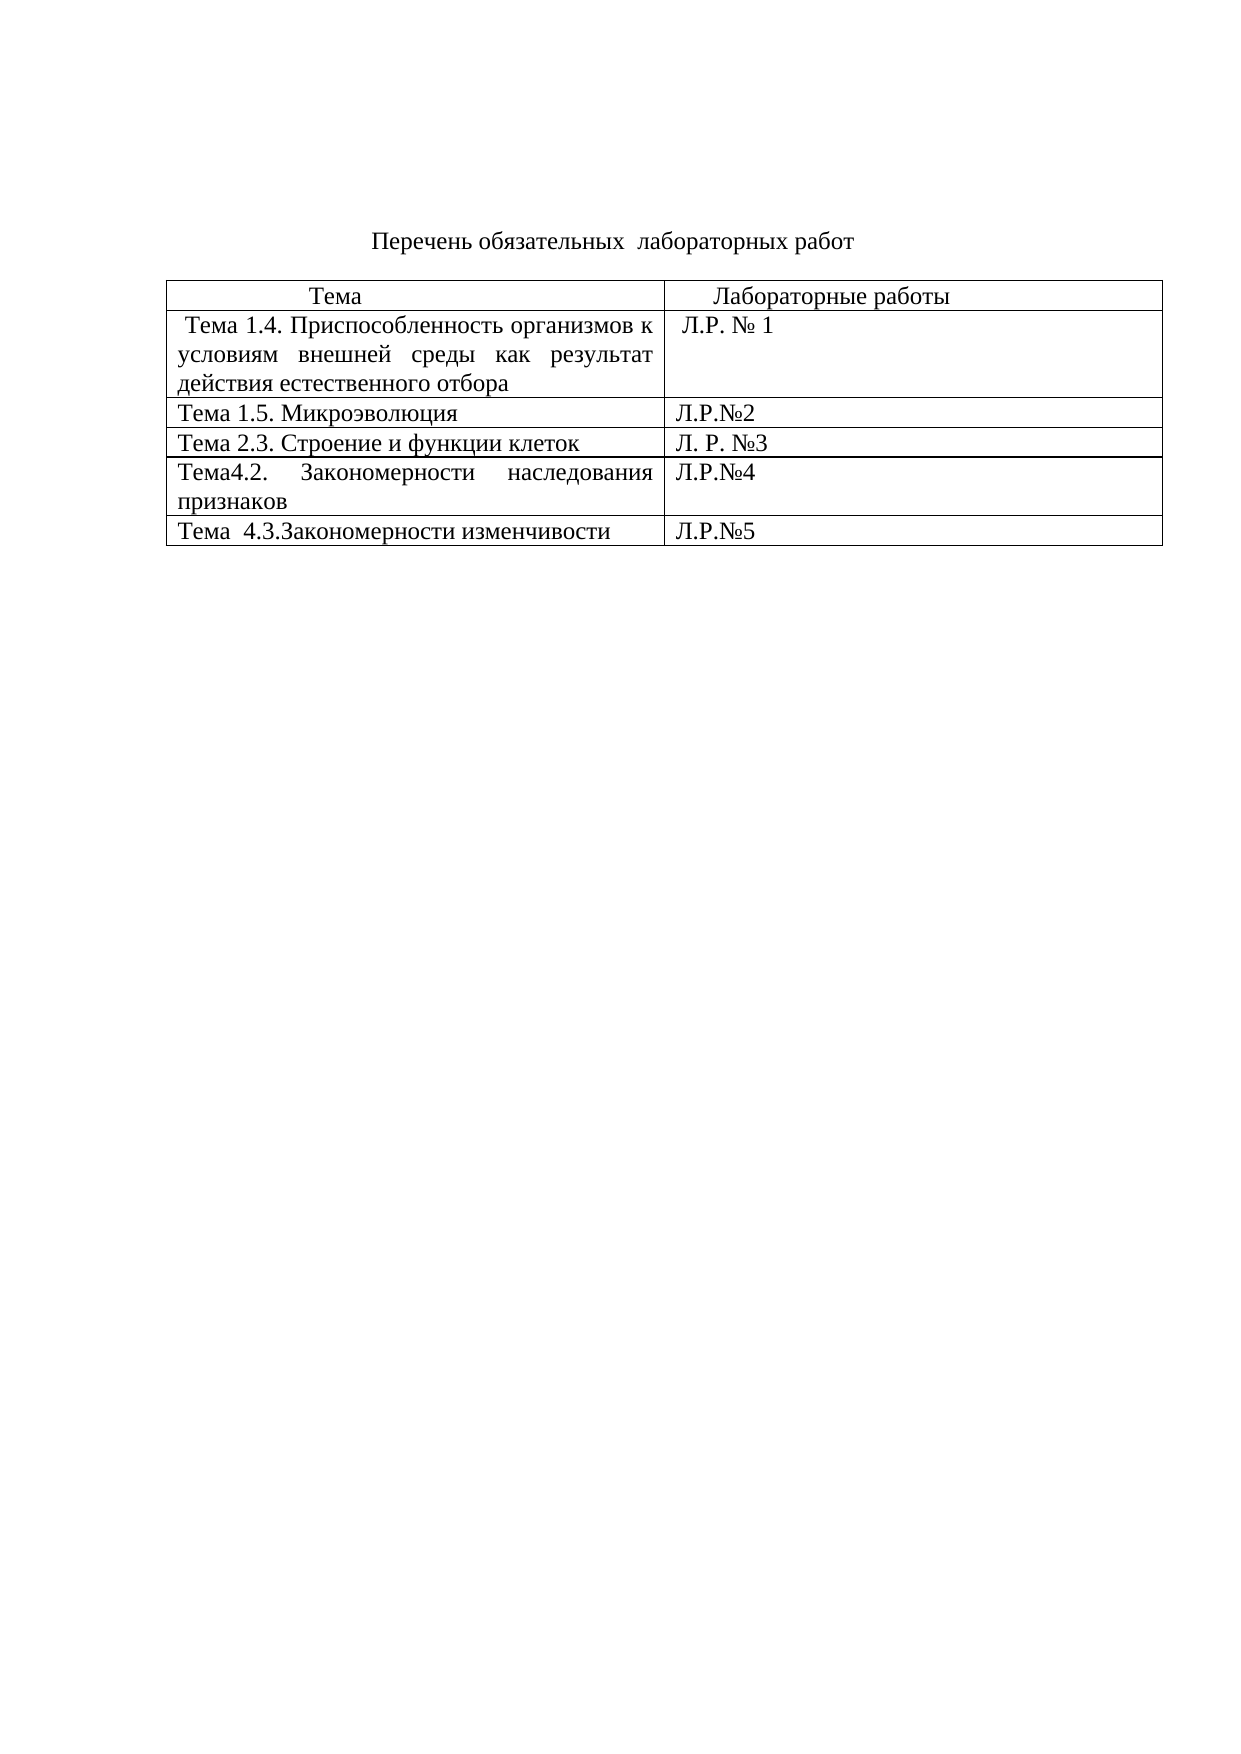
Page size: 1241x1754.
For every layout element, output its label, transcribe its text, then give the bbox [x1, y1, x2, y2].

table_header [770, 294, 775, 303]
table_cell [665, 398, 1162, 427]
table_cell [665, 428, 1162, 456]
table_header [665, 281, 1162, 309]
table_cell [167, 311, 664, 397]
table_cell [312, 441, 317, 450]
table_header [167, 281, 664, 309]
text Перечень обязательных лабораторных работ [177, 226, 1152, 254]
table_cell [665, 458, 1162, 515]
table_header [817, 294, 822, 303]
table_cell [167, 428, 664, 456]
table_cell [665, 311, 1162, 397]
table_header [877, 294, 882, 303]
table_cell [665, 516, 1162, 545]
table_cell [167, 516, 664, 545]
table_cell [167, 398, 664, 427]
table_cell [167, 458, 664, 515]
